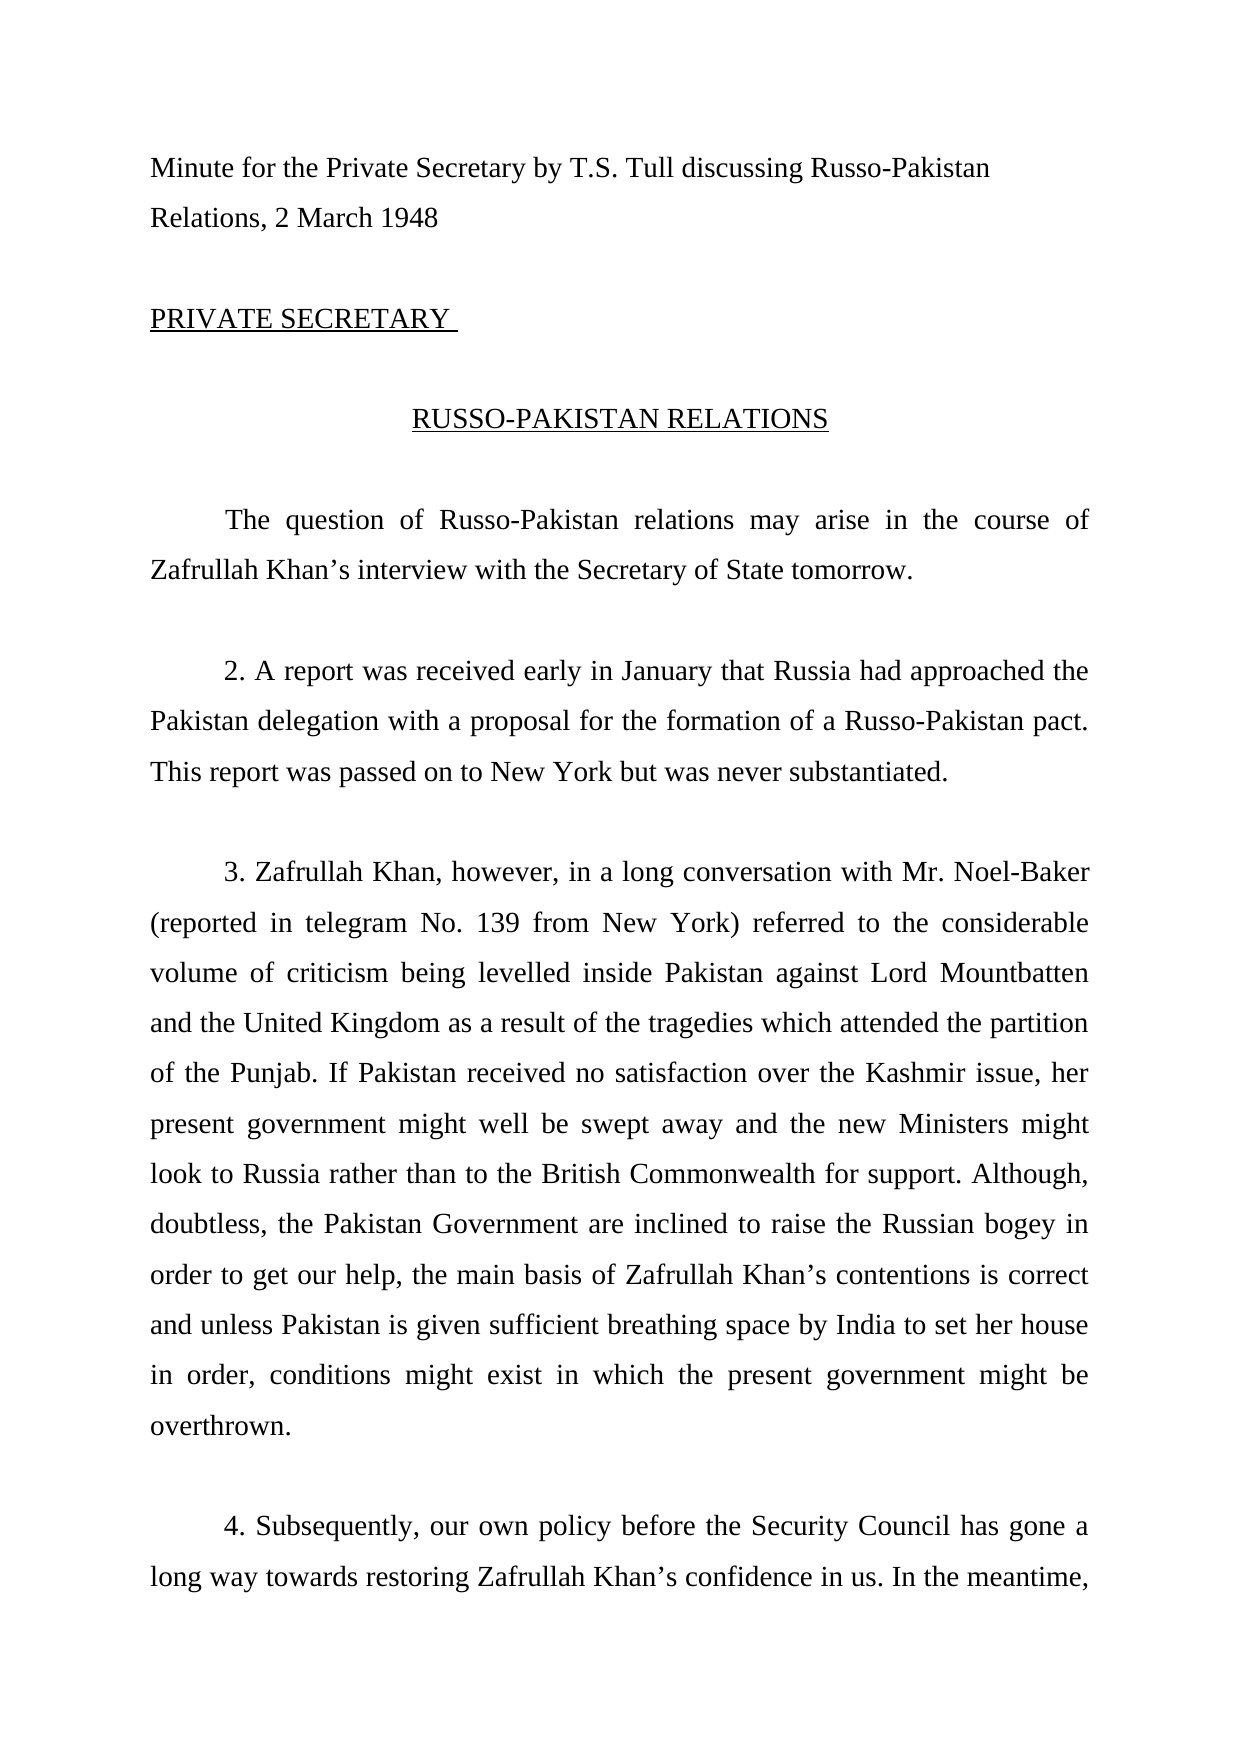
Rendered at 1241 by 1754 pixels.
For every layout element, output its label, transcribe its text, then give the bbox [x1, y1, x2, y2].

text 2. A report was received early in January that Russia had approached the Pakistan delegation with a proposal for the formation of a Russo-Pakistan pact. This report was passed on to New York but was never substantiated. [150, 653, 1090, 787]
text The question of Russo-Pakistan relations may arise in the course of Zafrullah Khan’s interview with the Secretary of State tomorrow. [150, 502, 1090, 586]
text 3. Zafrullah Khan, however, in a long conversation with Mr. Noel-Baker (reported in telegram No. 139 from New York) referred to the considerable volume of criticism being levelled inside Pakistan against Lord Mountbatten and the United Kingdom as a result of the tragedies which attended the partition of the Punjab. If Pakistan received no satisfaction over the Kashmir issue, her present government might well be swept away and the new Ministers might look to Russia rather than to the British Commonwealth for support. Although, doubtless, the Pakistan Government are inclined to raise the Russian bogey in order to get our help, the main basis of Zafrullah Khan’s contentions is correct and unless Pakistan is given sufficient breathing space by India to set her house in order, conditions might exist in which the present government might be overthrown. [150, 854, 1090, 1441]
text PRIVATE SECRETARY [150, 301, 1090, 334]
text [150, 1508, 1090, 1592]
text RUSSO-PAKISTAN RELATIONS [150, 402, 1090, 435]
text Minute for the Private Secretary by T.S. Tull discussing Russo-Pakistan Relations, 2 March 1948 [150, 150, 1090, 234]
